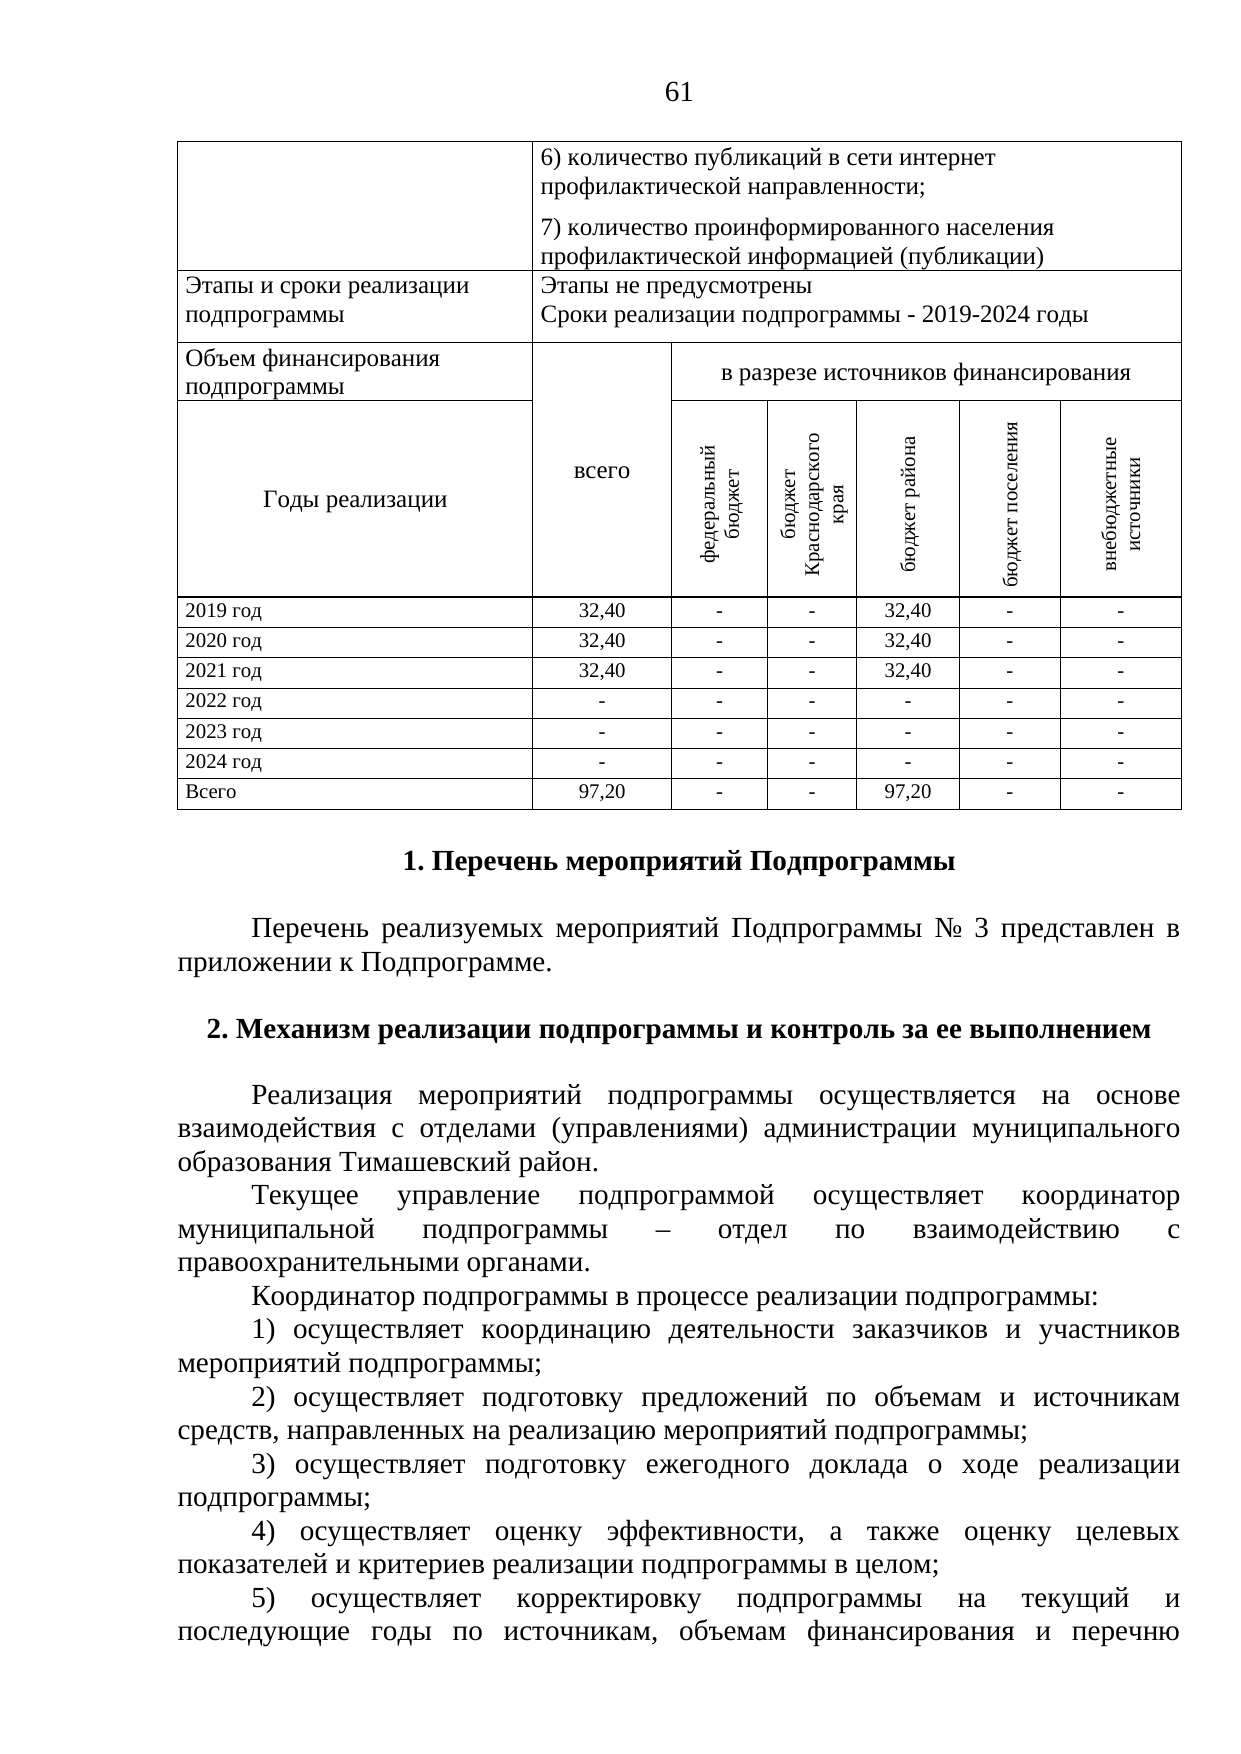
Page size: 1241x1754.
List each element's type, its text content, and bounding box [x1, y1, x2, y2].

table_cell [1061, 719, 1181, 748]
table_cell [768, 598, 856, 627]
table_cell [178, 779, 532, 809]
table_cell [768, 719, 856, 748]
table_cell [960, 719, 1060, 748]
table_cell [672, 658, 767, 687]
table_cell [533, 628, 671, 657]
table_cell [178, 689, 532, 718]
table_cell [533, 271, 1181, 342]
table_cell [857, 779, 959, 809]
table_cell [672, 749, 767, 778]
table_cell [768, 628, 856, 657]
text 3) осуществляет подготовку ежегодного доклада о ходе реализации подпрограммы; [177, 1446, 1181, 1513]
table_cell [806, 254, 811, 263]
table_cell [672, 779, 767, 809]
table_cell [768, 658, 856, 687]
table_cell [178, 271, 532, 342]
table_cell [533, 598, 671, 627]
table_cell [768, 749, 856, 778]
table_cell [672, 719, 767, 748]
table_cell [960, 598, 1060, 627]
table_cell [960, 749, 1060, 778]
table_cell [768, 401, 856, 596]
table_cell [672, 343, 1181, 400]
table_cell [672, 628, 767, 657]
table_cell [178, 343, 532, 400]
text 1. Перечень мероприятий Подпрограммы [177, 843, 1181, 877]
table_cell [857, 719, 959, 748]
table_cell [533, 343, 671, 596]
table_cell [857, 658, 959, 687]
text 1) осуществляет координацию деятельности заказчиков и участников мероприятий подпрограммы; [177, 1312, 1181, 1379]
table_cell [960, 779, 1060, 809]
text Реализация мероприятий подпрограммы осуществляется на основе взаимодействия с отделами (управлениями) администрации муниципального образования Тимашевский район. [177, 1077, 1181, 1177]
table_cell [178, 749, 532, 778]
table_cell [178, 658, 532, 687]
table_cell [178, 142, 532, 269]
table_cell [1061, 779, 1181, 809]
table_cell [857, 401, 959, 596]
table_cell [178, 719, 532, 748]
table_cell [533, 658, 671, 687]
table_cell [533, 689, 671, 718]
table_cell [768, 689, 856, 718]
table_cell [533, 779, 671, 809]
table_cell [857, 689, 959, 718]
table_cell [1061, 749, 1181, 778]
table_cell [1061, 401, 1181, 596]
text Координатор подпрограммы в процессе реализации подпрограммы: [177, 1278, 1181, 1312]
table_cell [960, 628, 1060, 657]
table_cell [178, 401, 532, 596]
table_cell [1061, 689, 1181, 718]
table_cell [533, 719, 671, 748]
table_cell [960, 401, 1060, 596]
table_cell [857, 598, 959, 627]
text 2) осуществляет подготовку предложений по объемам и источникам средств, направленных на реализацию мероприятий подпрограммы; [177, 1379, 1181, 1446]
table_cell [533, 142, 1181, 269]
text Перечень реализуемых мероприятий Подпрограммы № 3 представлен в приложении к Подпрограмме. [177, 910, 1181, 977]
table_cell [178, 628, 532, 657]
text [177, 1580, 1181, 1647]
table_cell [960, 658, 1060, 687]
text Текущее управление подпрограммой осуществляет координатор муниципальной подпрограммы – отдел по взаимодействию с правоохранительными органами. [177, 1177, 1181, 1278]
text 4) осуществляет оценку эффективности, а также оценку целевых показателей и критериев реализации подпрограммы в целом; [177, 1513, 1181, 1580]
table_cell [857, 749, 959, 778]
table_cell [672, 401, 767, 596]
text 2. Механизм реализации подпрограммы и контроль за ее выполнением [177, 1011, 1181, 1044]
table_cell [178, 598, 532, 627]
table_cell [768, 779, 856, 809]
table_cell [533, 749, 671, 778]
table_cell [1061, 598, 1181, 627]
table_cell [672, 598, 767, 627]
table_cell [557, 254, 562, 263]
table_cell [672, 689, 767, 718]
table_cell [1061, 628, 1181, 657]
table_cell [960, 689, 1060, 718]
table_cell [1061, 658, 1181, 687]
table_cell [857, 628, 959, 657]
